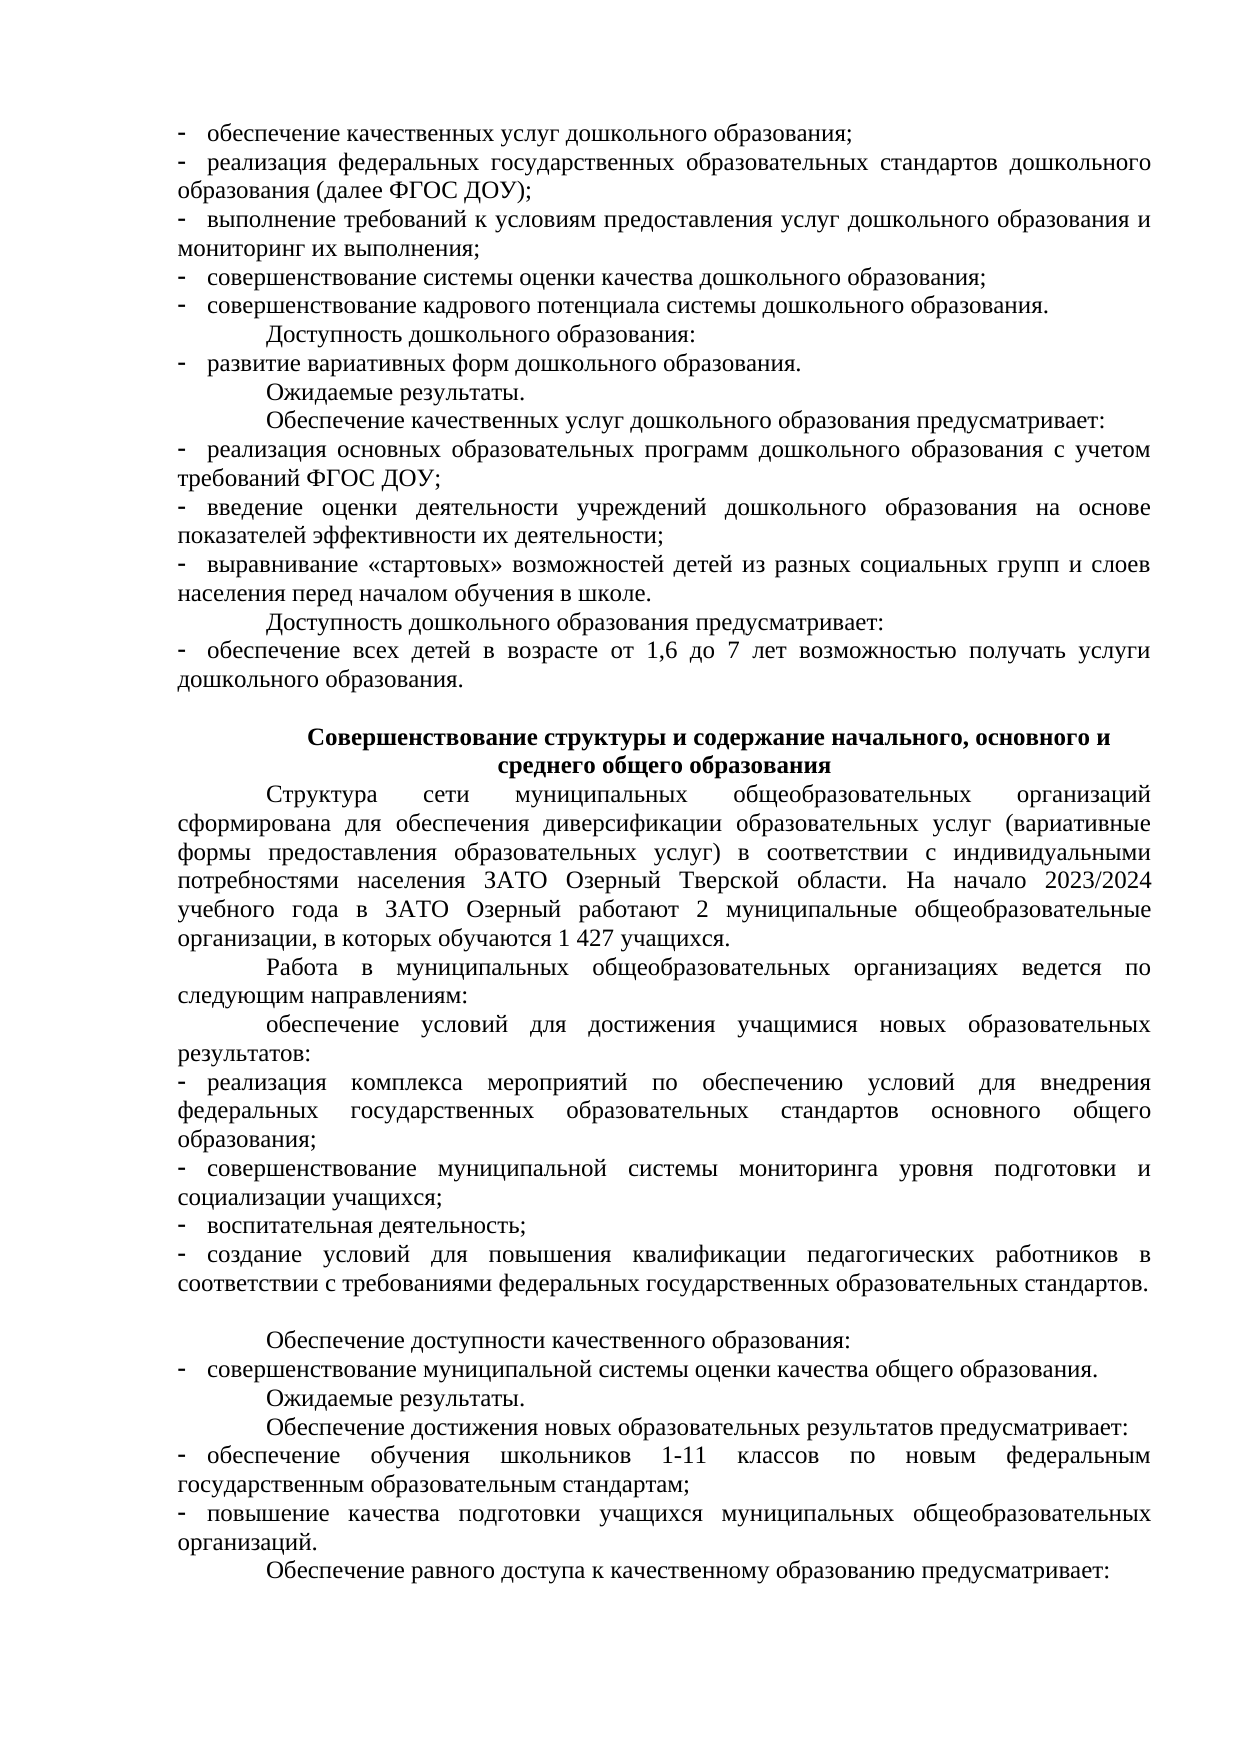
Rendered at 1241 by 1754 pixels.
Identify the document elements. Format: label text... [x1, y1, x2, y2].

text Обеспечение качественных услуг дошкольного образования предусматривает: [177, 406, 1152, 434]
list обеспечение обучения школьников 1-11 классов по новым федеральным государственным образовательным стандартам; [177, 1441, 1152, 1498]
text Обеспечение доступности качественного образования: [177, 1326, 1152, 1354]
list реализация комплекса мероприятий по обеспечению условий для внедрения федеральных государственных образовательных стандартов основного общего образования; [177, 1067, 1152, 1153]
list воспитательная деятельность; [177, 1211, 1152, 1239]
text Ожидаемые результаты. [177, 377, 1152, 406]
text Структура сети муниципальных общеобразовательных организаций сформирована для обеспечения диверсификации образовательных услуг (вариативные формы предоставления образовательных услуг) в соответствии с индивидуальными потребностями населения ЗАТО Озерный Тверской области. На начало 2023/2024 учебного года в ЗАТО Озерный работают 2 муниципальные общеобразовательные организации, в которых обучаются 1 427 учащихся. [177, 779, 1152, 952]
text Ожидаемые результаты. [177, 1383, 1152, 1412]
list реализация основных образовательных программ дошкольного образования с учетом требований ФГОС ДОУ; [177, 434, 1152, 492]
list реализация федеральных государственных образовательных стандартов дошкольного образования (далее ФГОС ДОУ); [177, 147, 1152, 204]
list совершенствование кадрового потенциала системы дошкольного образования. [177, 291, 1152, 319]
list выполнение требований к условиям предоставления услуг дошкольного образования и мониторинг их выполнения; [177, 204, 1152, 262]
text Доступность дошкольного образования: [177, 319, 1152, 348]
list создание условий для повышения квалификации педагогических работников в соответствии с требованиями федеральных государственных образовательных стандартов. [177, 1239, 1152, 1297]
text Обеспечение достижения новых образовательных результатов предусматривает: [177, 1412, 1152, 1441]
text обеспечение условий для достижения учащимися новых образовательных результатов: [177, 1009, 1152, 1067]
list обеспечение всех детей в возрасте от 1,6 до 7 лет возможностью получать услуги дошкольного образования. [177, 636, 1152, 693]
list выравнивание «стартовых» возможностей детей из разных социальных групп и слоев населения перед началом обучения в школе. [177, 549, 1152, 607]
list обеспечение качественных услуг дошкольного образования; [177, 118, 1152, 147]
list совершенствование муниципальной системы оценки качества общего образования. [177, 1354, 1152, 1383]
list введение оценки деятельности учреждений дошкольного образования на основе показателей эффективности их деятельности; [177, 492, 1152, 549]
text Доступность дошкольного образования предусматривает: [177, 607, 1152, 636]
list развитие вариативных форм дошкольного образования. [177, 348, 1152, 377]
text Обеспечение равного доступа к качественному образованию предусматривает: [177, 1556, 1152, 1584]
text Совершенствование структуры и содержание начального, основного и среднего общего образования [177, 722, 1152, 779]
text Работа в муниципальных общеобразовательных организациях ведется по следующим направлениям: [177, 952, 1152, 1009]
list совершенствование муниципальной системы мониторинга уровня подготовки и социализации учащихся; [177, 1153, 1152, 1211]
list повышение качества подготовки учащихся муниципальных общеобразовательных организаций. [177, 1498, 1152, 1556]
list совершенствование системы оценки качества дошкольного образования; [177, 262, 1152, 291]
